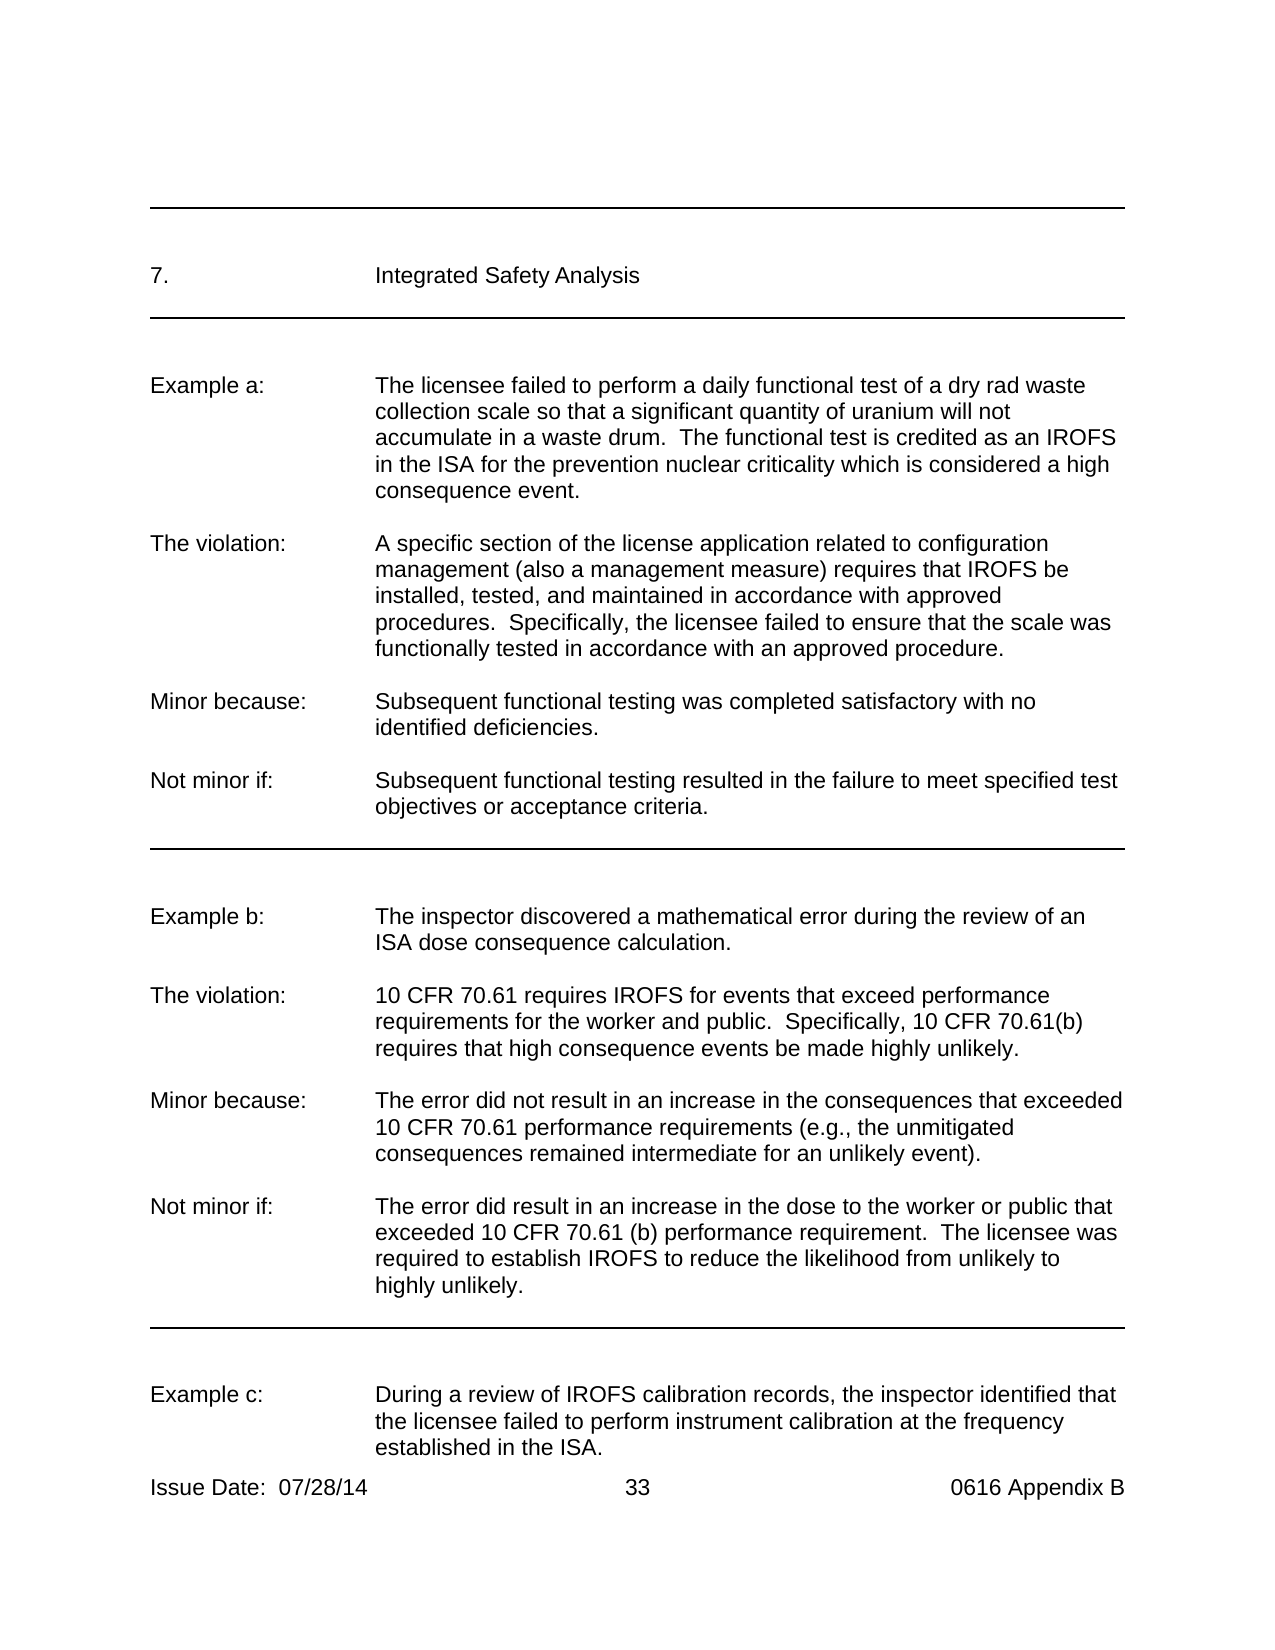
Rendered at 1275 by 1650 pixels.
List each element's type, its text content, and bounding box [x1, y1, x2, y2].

text Minor because: Subsequent functional testing was completed satisfactory with no identified deficiencies. [150, 688, 1125, 741]
text Example b: The inspector discovered a mathematical error during the review of an ISA dose consequence calculation. [150, 903, 1125, 956]
text Example c: During a review of IROFS calibration records, the inspector identified that the licensee failed to perform instrument calibration at the frequency established in the ISA. [150, 1381, 1125, 1460]
text The violation: A specific section of the license application related to configuration management (also a management measure) requires that IROFS be installed, tested, and maintained in accordance with approved procedures. Specifically, the licensee failed to ensure that the scale was functionally tested in accordance with an approved procedure. [150, 530, 1125, 661]
text Minor because: The error did not result in an increase in the consequences that exceeded 10 CFR 70.61 performance requirements (e.g., the unmitigated consequences remained intermediate for an unlikely event). [150, 1087, 1125, 1166]
text Not minor if: The error did result in an increase in the dose to the worker or public that exceeded 10 CFR 70.61 (b) performance requirement. The licensee was required to establish IROFS to reduce the likelihood from unlikely to highly unlikely. [150, 1193, 1125, 1298]
subtitle 7. Integrated Safety Analysis [150, 262, 1125, 288]
text The violation: 10 CFR 70.61 requires IROFS for events that exceed performance requirements for the worker and public. Specifically, 10 CFR 70.61(b) requires that high consequence events be made highly unlikely. [150, 982, 1125, 1061]
text Not minor if: Subsequent functional testing resulted in the failure to meet specified test objectives or acceptance criteria. [150, 767, 1125, 819]
text Example a: The licensee failed to perform a daily functional test of a dry rad waste collection scale so that a significant quantity of uranium will not accumulate in a waste drum. The functional test is credited as an IROFS in the ISA for the prevention nuclear criticality which is considered a high consequence event. [150, 372, 1125, 503]
